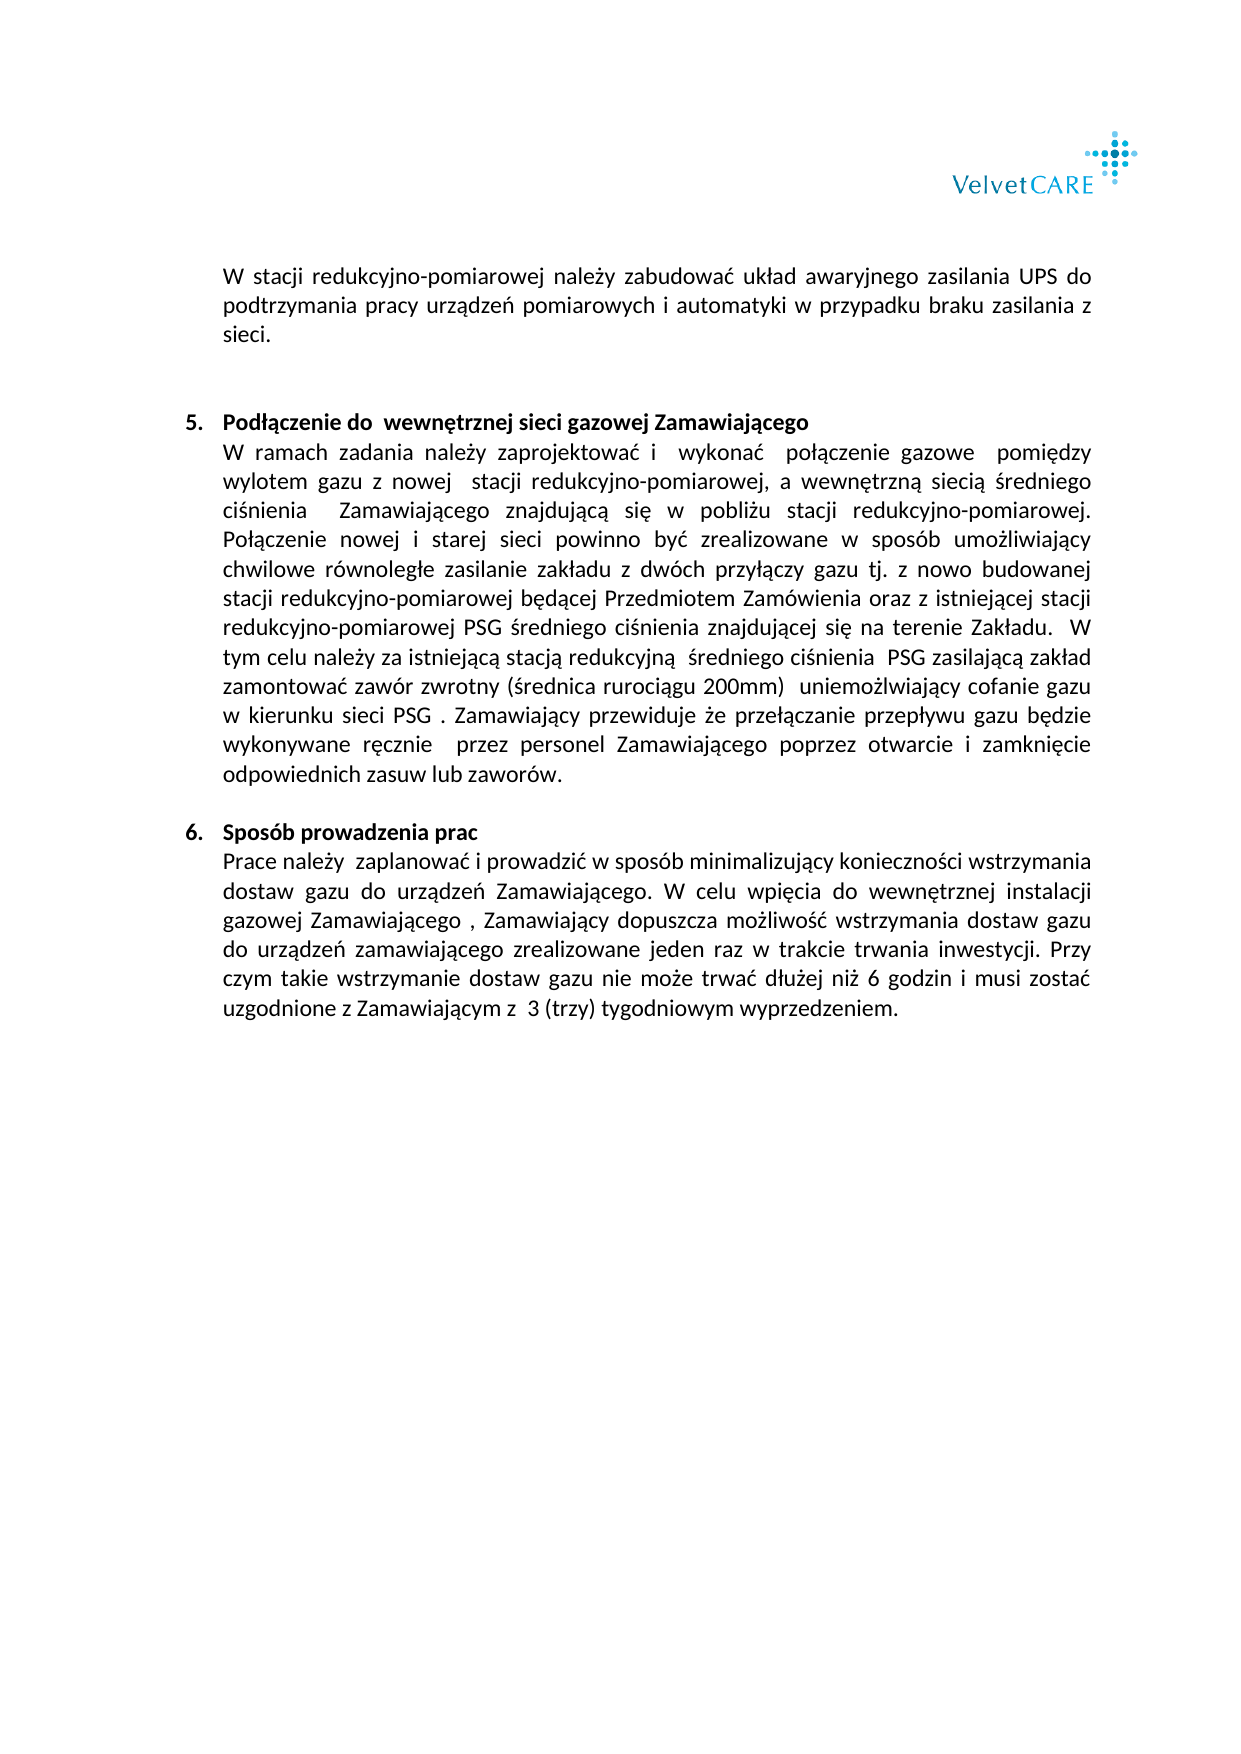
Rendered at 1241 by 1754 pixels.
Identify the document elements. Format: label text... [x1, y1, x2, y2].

list Sposób prowadzenia prac [185, 817, 1093, 846]
text W stacji redukcyjno-pomiarowej należy zabudować układ awaryjnego zasilania UPS do podtrzymania pracy urządzeń pomiarowych i automatyki w przypadku braku zasilania z sieci. [223, 261, 1093, 349]
text W ramach zadania należy zaprojektować i wykonać połączenie gazowe pomiędzy wylotem gazu z nowej stacji redukcyjno-pomiarowej, a wewnętrzną siecią średniego ciśnienia Zamawiającego znajdującą się w pobliżu stacji redukcyjno-pomiarowej. Połączenie nowej i starej sieci powinno być zrealizowane w sposób umożliwiający chwilowe równoległe zasilanie zakładu z dwóch przyłączy gazu tj. z nowo budowanej stacji redukcyjno-pomiarowej będącej Przedmiotem Zamówienia oraz z istniejącej stacji redukcyjno-pomiarowej PSG średniego ciśnienia znajdującej się na terenie Zakładu. W tym celu należy za istniejącą stacją redukcyjną średniego ciśnienia PSG zasilającą zakład zamontować zawór zwrotny (średnica rurociągu 200mm) uniemożlwiający cofanie gazu w kierunku sieci PSG . Zamawiający przewiduje że przełączanie przepływu gazu będzie wykonywane ręcznie przez personel Zamawiającego poprzez otwarcie i zamknięcie odpowiednich zasuw lub zaworów. [223, 437, 1093, 788]
picture [933, 105, 1155, 223]
list Podłączenie do wewnętrznej sieci gazowej Zamawiającego [185, 407, 1093, 437]
text Prace należy zaplanować i prowadzić w sposób minimalizujący konieczności wstrzymania dostaw gazu do urządzeń Zamawiającego. W celu wpięcia do wewnętrznej instalacji gazowej Zamawiającego , Zamawiający dopuszcza możliwość wstrzymania dostaw gazu do urządzeń zamawiającego zrealizowane jeden raz w trakcie trwania inwestycji. Przy czym takie wstrzymanie dostaw gazu nie może trwać dłużej niż 6 godzin i musi zostać uzgodnione z Zamawiającym z 3 (trzy) tygodniowym wyprzedzeniem. [223, 846, 1093, 1022]
